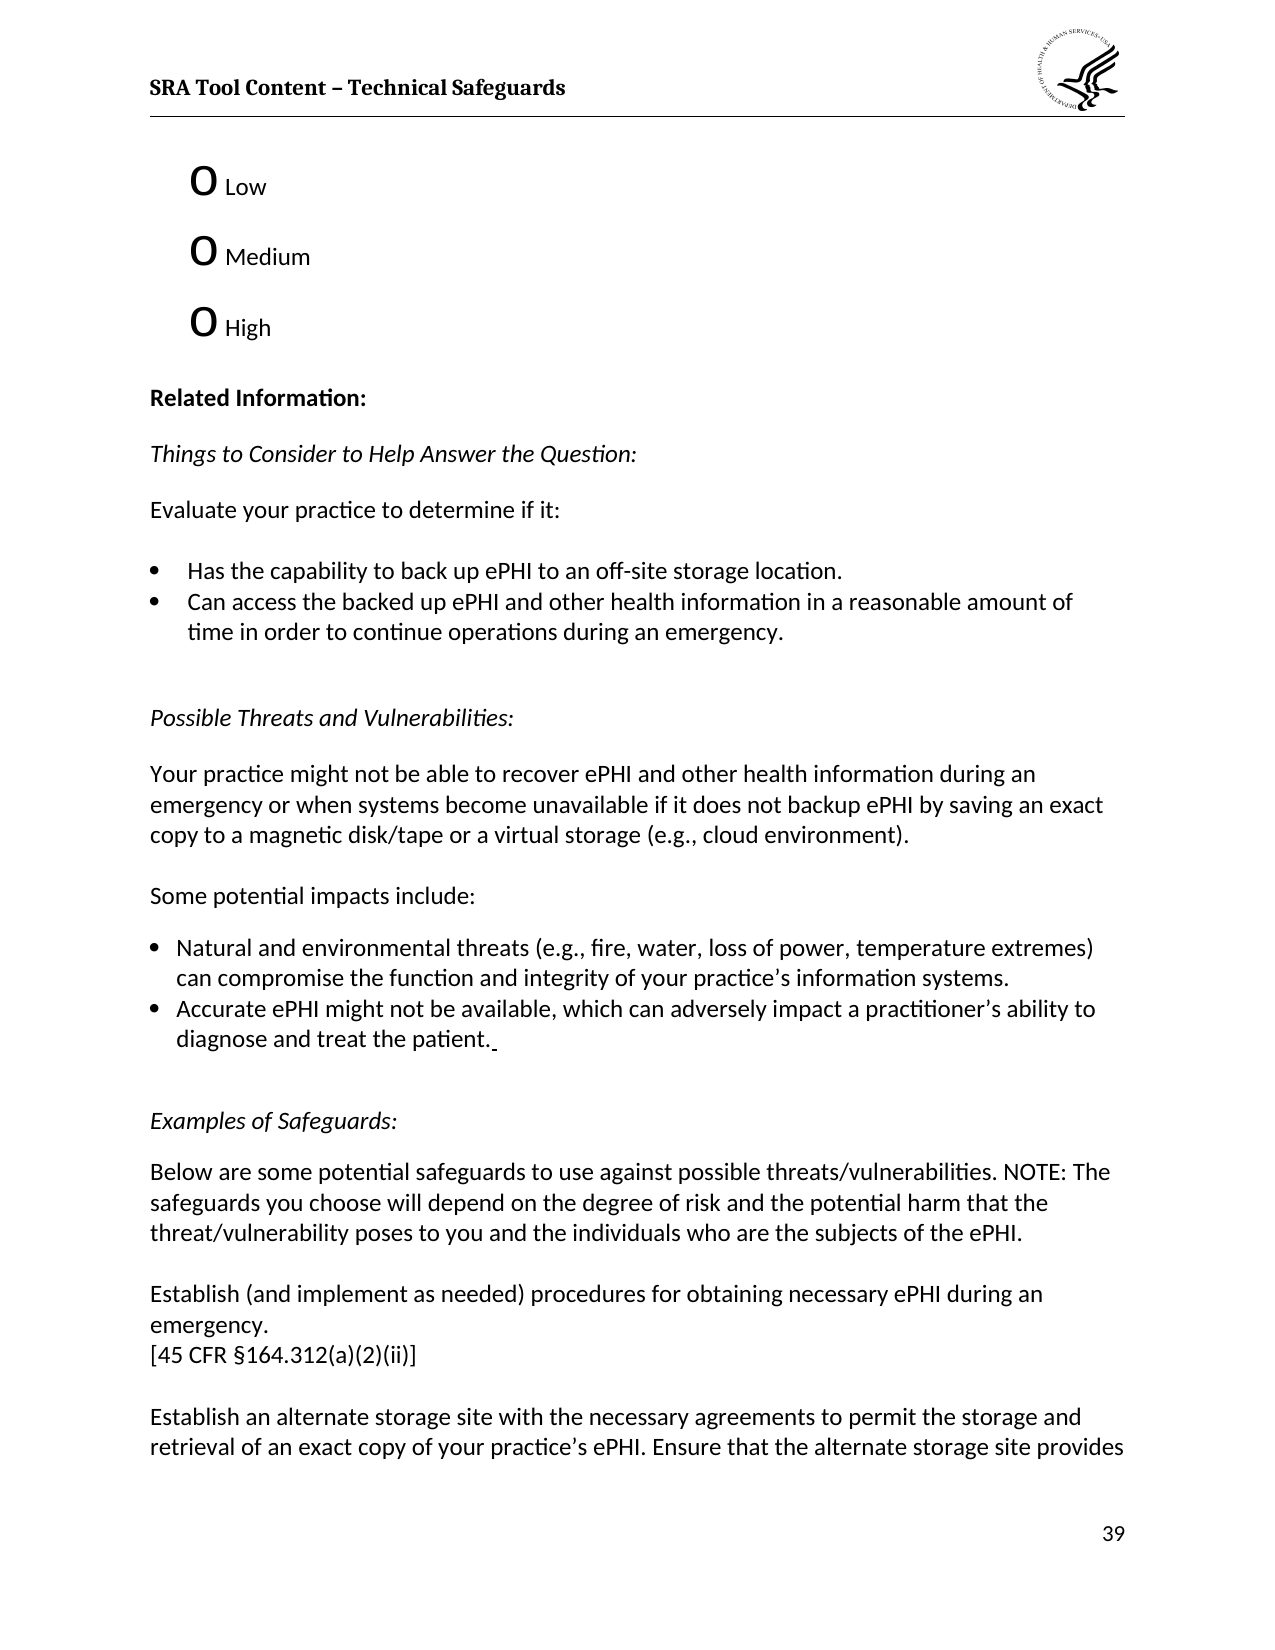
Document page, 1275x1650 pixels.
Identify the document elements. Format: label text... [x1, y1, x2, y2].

list Low [187, 150, 1125, 211]
list Medium [187, 221, 1125, 282]
text Examples of Safeguards: [150, 1105, 1125, 1136]
text [45 CFR §164.312(a)(2)(ii)] [150, 1340, 1125, 1370]
text Establish (and implement as needed) procedures for obtaining necessary ePHI during an emergency. [150, 1279, 1125, 1340]
list Natural and environmental threats (e.g., fire, water, loss of power, temperature extremes) can compromise the function and integrity of your practice’s information systems. [150, 932, 1125, 993]
picture [1037, 29, 1119, 111]
text Possible Threats and Vulnerabilities: [150, 702, 1125, 733]
text Related Information: [150, 382, 1125, 413]
list Accurate ePHI might not be available, which can adversely impact a practitioner’s ability to diagnose and treat the patient. [150, 993, 1125, 1054]
text Things to Consider to Help Answer the Question: [150, 438, 1125, 469]
list Has the capability to back up ePHI to an off-site storage location. [150, 555, 1125, 586]
text Your practice might not be able to recover ePHI and other health information during an emergency or when systems become unavailable if it does not backup ePHI by saving an exact copy to a magnetic disk/tape or a virtual storage (e.g., cloud environment). [150, 758, 1125, 850]
list High [187, 291, 1125, 352]
text Evaluate your practice to determine if it: [150, 494, 1125, 524]
list Can access the backed up ePHI and other health information in a reasonable amount of time in order to continue operations during an emergency. [150, 586, 1125, 647]
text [150, 1401, 1125, 1462]
text Some potential impacts include: [150, 880, 1125, 911]
text Below are some potential safeguards to use against possible threats/vulnerabilities. NOTE: The safeguards you choose will depend on the degree of risk and the potential harm that the threat/vulnerability poses to you and the individuals who are the subjects of the ePHI. [150, 1157, 1125, 1248]
